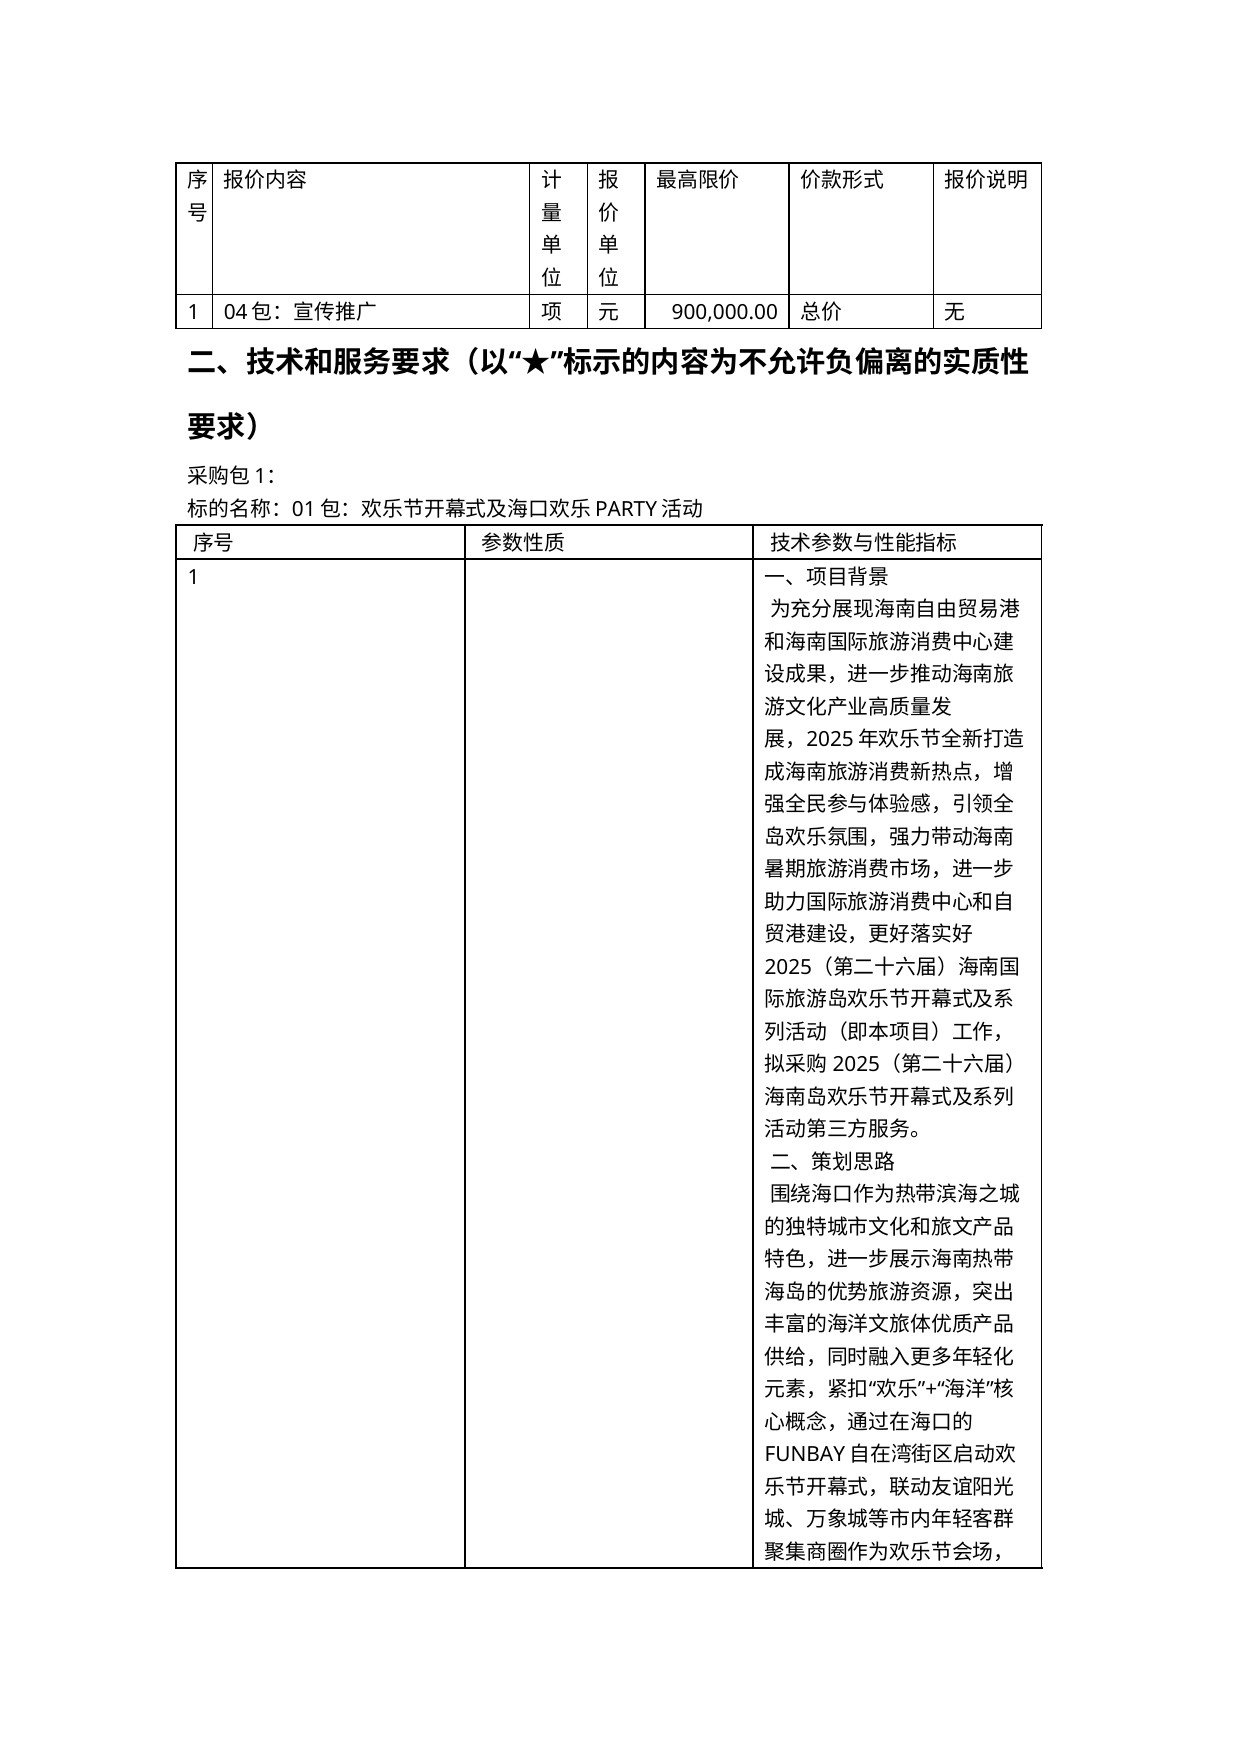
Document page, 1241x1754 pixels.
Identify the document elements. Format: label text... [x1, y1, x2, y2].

table_header 报价说明 [934, 164, 1041, 293]
table_header 参数性质 [466, 526, 752, 558]
text 标的名称：01包：欢乐节开幕式及海口欢乐PARTY活动 [187, 492, 1053, 524]
table_header 序号 [177, 164, 212, 293]
table_cell 1 [177, 295, 212, 328]
table_cell 1 [177, 560, 464, 1567]
table_cell 04包：宣传推广 [213, 295, 529, 328]
table_header 技术参数与性能指标 [754, 526, 1041, 558]
table_cell 无 [934, 295, 1041, 328]
table_cell 900,000.00 [646, 295, 788, 328]
table_header 计量单位 [530, 164, 587, 293]
table_cell 元 [588, 295, 644, 328]
text 采购包1： [187, 459, 1053, 492]
table_header 报价内容 [213, 164, 529, 293]
table_header 最高限价 [646, 164, 788, 293]
table_header 价款形式 [790, 164, 933, 293]
table_cell 总价 [790, 295, 933, 328]
table_header 报价单位 [588, 164, 644, 293]
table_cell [754, 560, 1041, 1567]
table_header 序号 [177, 526, 464, 558]
table_cell [466, 560, 752, 1567]
table_cell 项 [530, 295, 587, 328]
text 二、技术和服务要求（以“★”标示的内容为不允许负偏离的实质性要求） [187, 329, 1053, 459]
